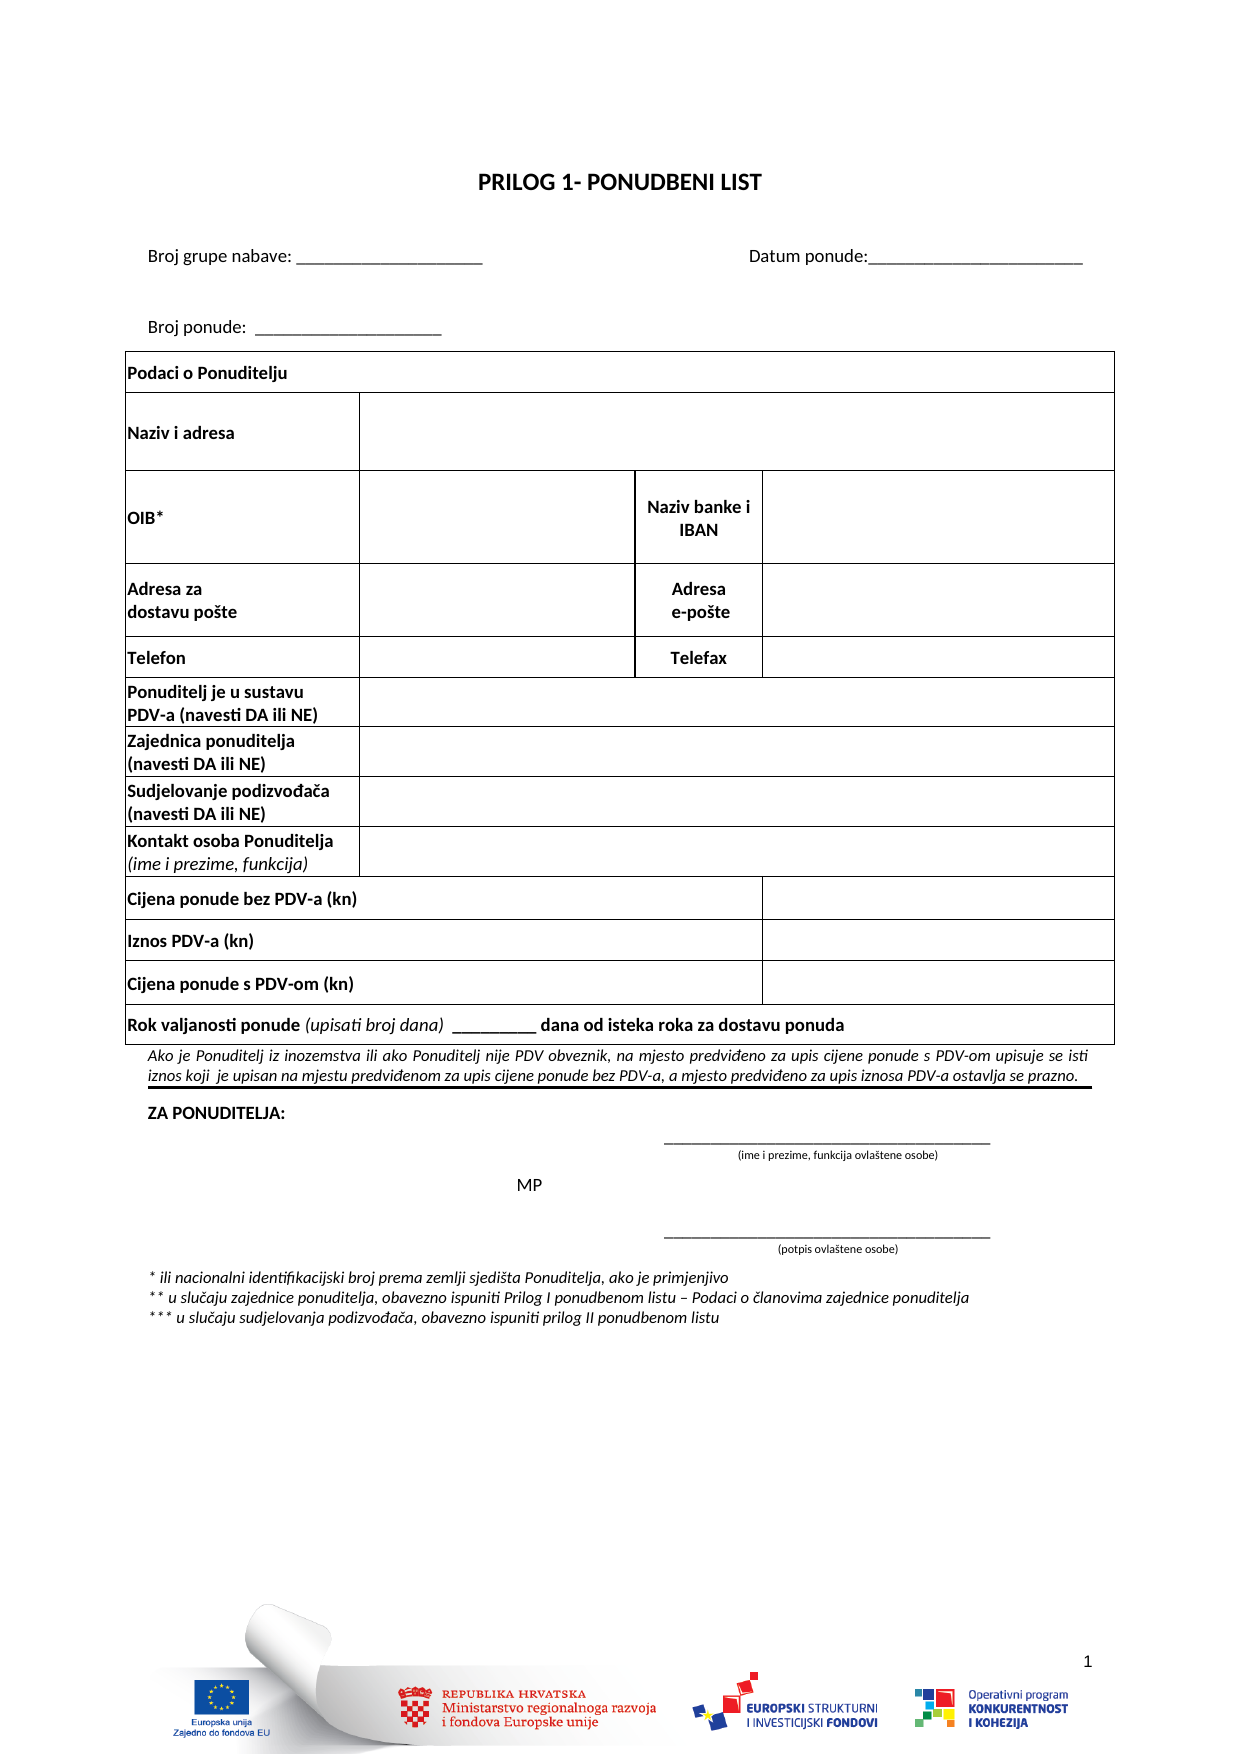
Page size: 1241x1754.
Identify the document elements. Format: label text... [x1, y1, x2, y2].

text Ako je Ponuditelj iz inozemstva ili ako Ponuditelj nije PDV obveznik, na mjesto predviđeno za upis cijene ponude s PDV-om upisuje se isti iznos koji je upisan na mjestu predviđenom za upis cijene ponude bez PDV-a, a mjesto predviđeno za upis iznosa PDV-a ostavlja se prazno. [148, 1045, 1092, 1086]
table_header Podaci o Ponuditelju [126, 352, 1114, 392]
text ___________________________________ [590, 1124, 1092, 1147]
table_cell [763, 637, 1114, 677]
table_cell [763, 961, 1114, 1003]
text Broj ponude: ____________________ [148, 315, 1092, 338]
text *** u slučaju sudjelovanja podizvođača, obavezno ispuniti prilog II ponudbenom listu [148, 1307, 1092, 1328]
text ZA PONUDITELJA: [148, 1101, 1092, 1124]
table_cell [360, 637, 634, 677]
table_cell [360, 827, 1114, 876]
table_cell Naziv banke i IBAN [636, 471, 762, 562]
table_cell Naziv i adresa [126, 393, 359, 470]
table_cell Adresa e-pošte [636, 564, 762, 636]
text (ime i prezime, funkcija ovlaštene osobe) [148, 1147, 1092, 1173]
table_cell OIB* [126, 471, 359, 562]
table_cell [360, 471, 634, 562]
table_cell [763, 564, 1114, 636]
table_cell Adresa za dostavu pošte [126, 564, 359, 636]
text Broj grupe nabave: ____________________ Datum ponude:_______________________ [148, 244, 1092, 267]
text * ili nacionalni identifikacijski broj prema zemlji sjedišta Ponuditelja, ako je primjenjivo [148, 1267, 1092, 1287]
table_cell Telefax [636, 637, 762, 677]
table_cell Rok valjanosti ponude (upisati broj dana) _________ dana od isteka roka za dostavu ponuda [126, 1005, 1114, 1044]
table_cell Ponuditelj je u sustavu PDV-a (navesti DA ili NE) [126, 678, 359, 726]
table_cell Sudjelovanje podizvođača (navesti DA ili NE) [126, 777, 359, 826]
picture [148, 1590, 1094, 1754]
table_cell [763, 920, 1114, 960]
text ** u slučaju zajednice ponuditelja, obavezno ispuniti Prilog I ponudbenom listu – Podaci o članovima zajednice ponuditelja [148, 1287, 1092, 1307]
table_cell Zajednica ponuditelja (navesti DA ili NE) [126, 727, 359, 776]
text MP [148, 1173, 1092, 1196]
table_cell [360, 727, 1114, 776]
table_cell [360, 393, 1114, 470]
table_cell [360, 678, 1114, 726]
table_cell [763, 471, 1114, 562]
table_cell Cijena ponude s PDV-om (kn) [126, 961, 762, 1003]
text ___________________________________ [590, 1218, 1092, 1241]
table_cell [360, 564, 634, 636]
text (potpis ovlaštene osobe) [673, 1241, 1092, 1267]
table_cell [360, 777, 1114, 826]
text PRILOG 1- PONUDBENI LIST [148, 166, 1092, 197]
table_cell Kontakt osoba Ponuditelja (ime i prezime, funkcija) [126, 827, 359, 876]
table_cell Cijena ponude bez PDV-a (kn) [126, 877, 762, 918]
table_cell Telefon [126, 637, 359, 677]
table_cell Iznos PDV-a (kn) [126, 920, 762, 960]
table_cell [763, 877, 1114, 918]
